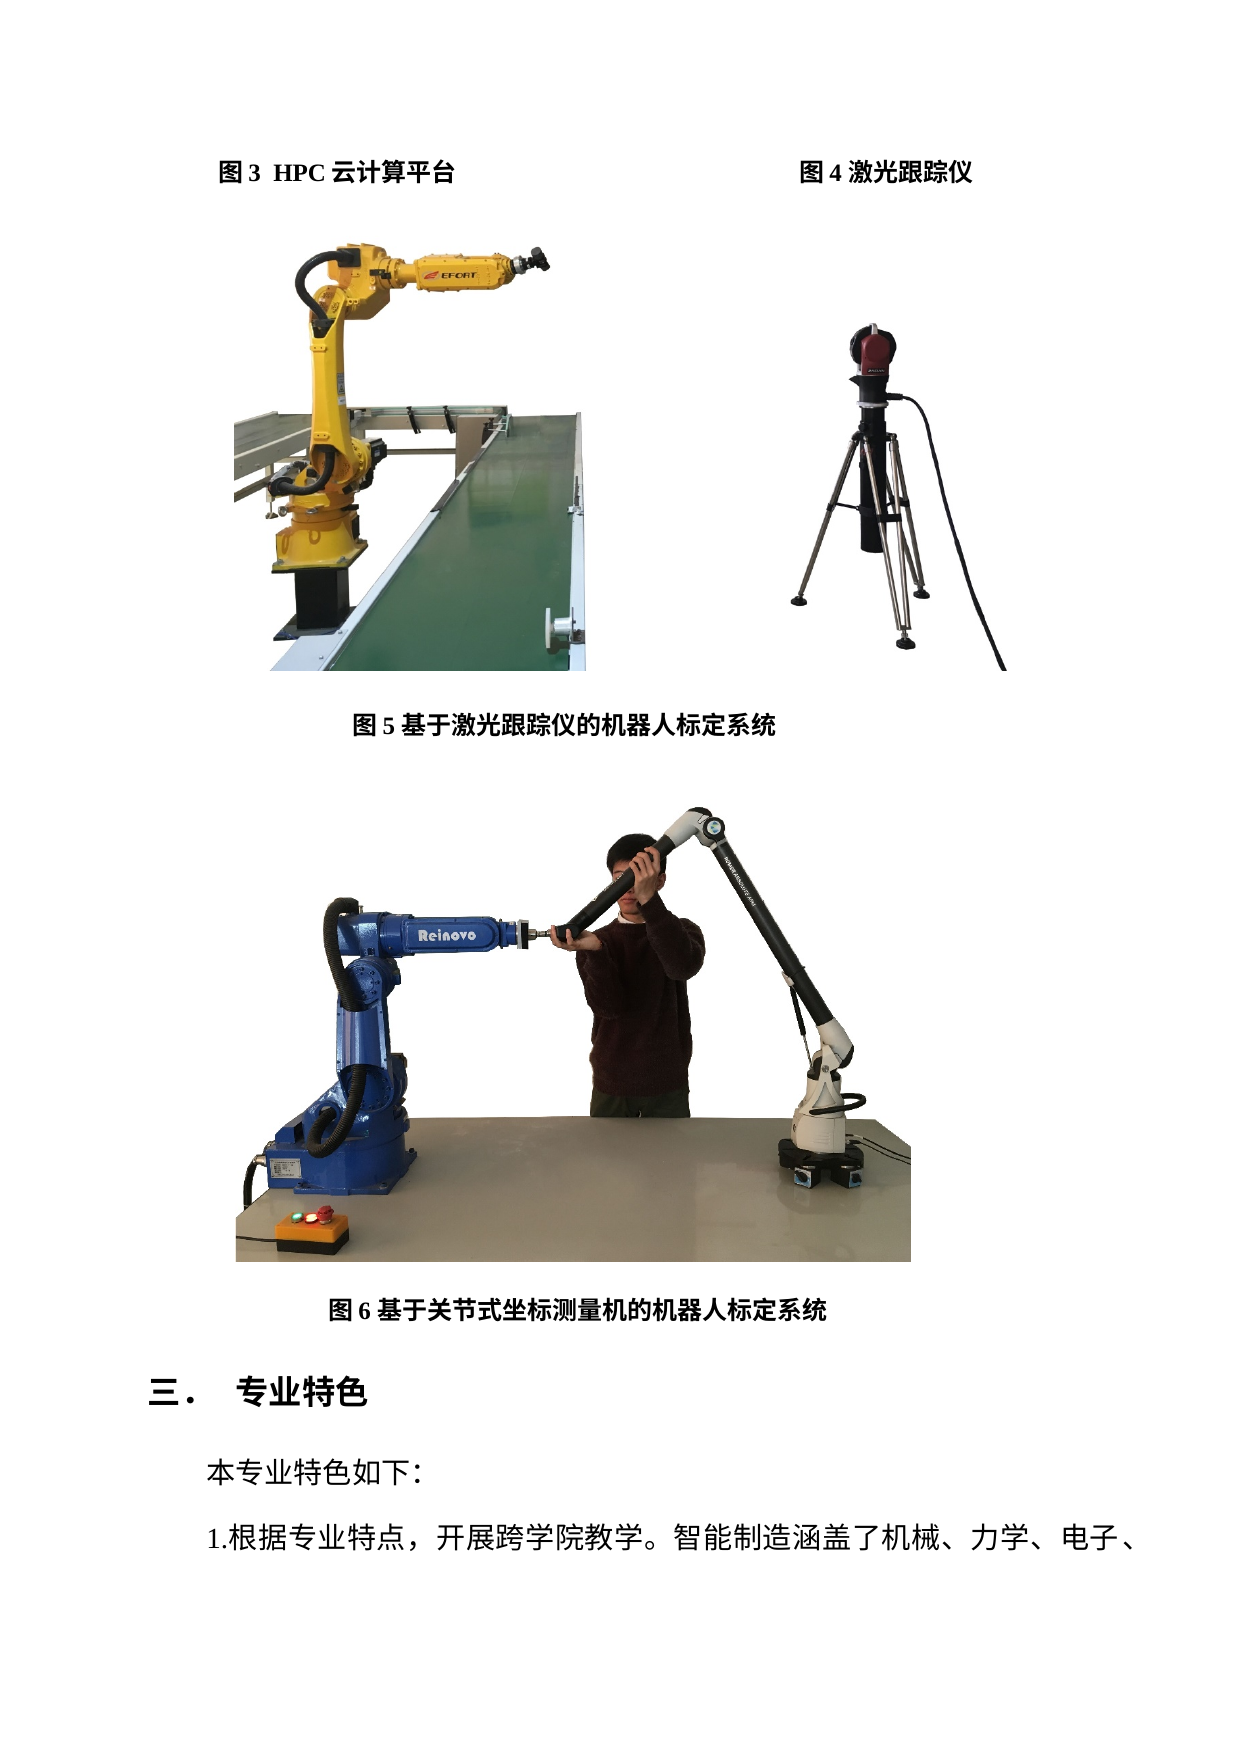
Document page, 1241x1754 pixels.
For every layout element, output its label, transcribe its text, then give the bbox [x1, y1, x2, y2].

table_cell 图5 基于激光跟踪仪的机器人标定系统 [165, 691, 1100, 756]
text 本专业特色如下： [148, 1438, 1122, 1503]
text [148, 1503, 1122, 1568]
table_cell 图4 激光跟踪仪 [688, 138, 1095, 203]
picture [234, 203, 1032, 671]
list 专业特色 [148, 1357, 1122, 1422]
table_cell 图6 基于关节式坐标测量机的机器人标定系统 [166, 1276, 1089, 1341]
picture [235, 755, 911, 1262]
table_cell [165, 203, 1100, 691]
table_cell [166, 756, 1089, 1276]
table_cell 图3 HPC云计算平台 [125, 138, 687, 203]
